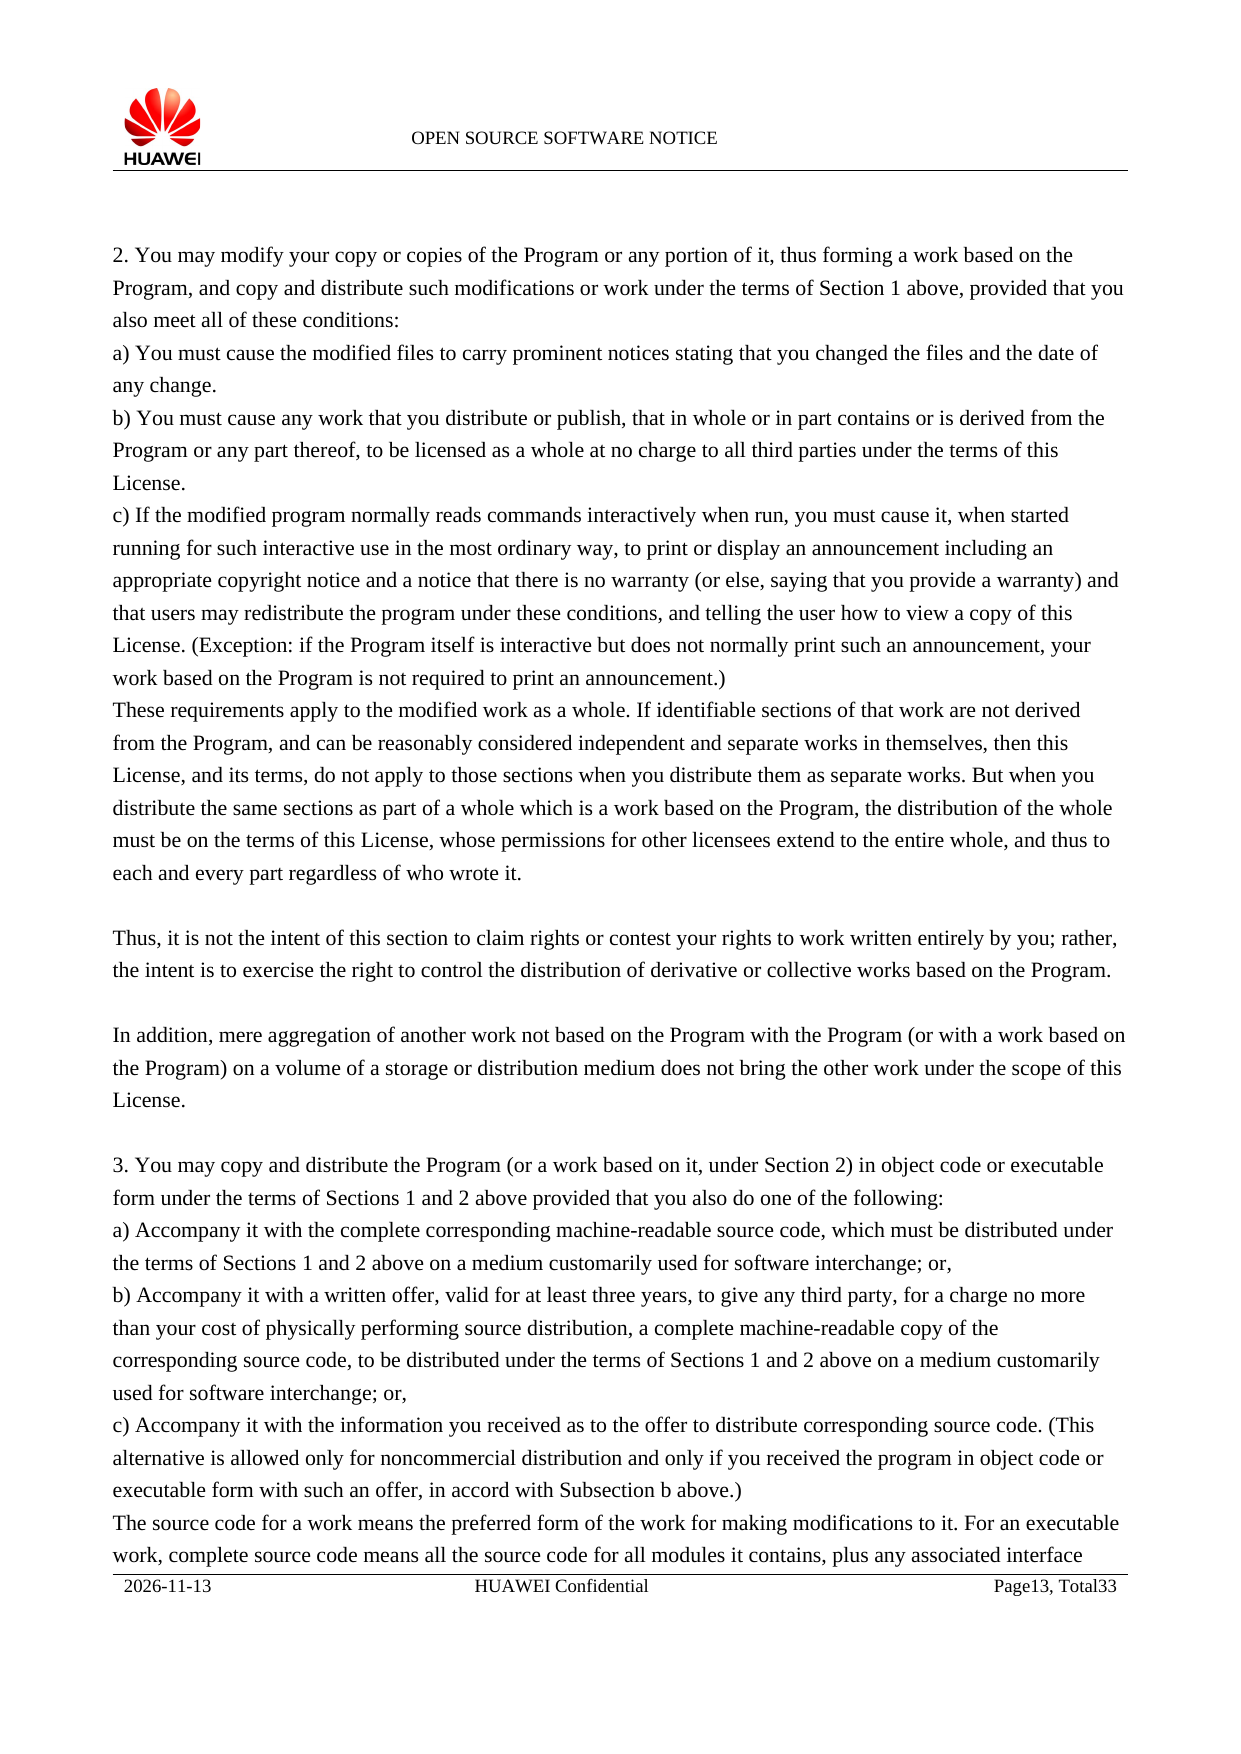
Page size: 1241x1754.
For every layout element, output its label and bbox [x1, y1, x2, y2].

picture [124, 88, 201, 165]
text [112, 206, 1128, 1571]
